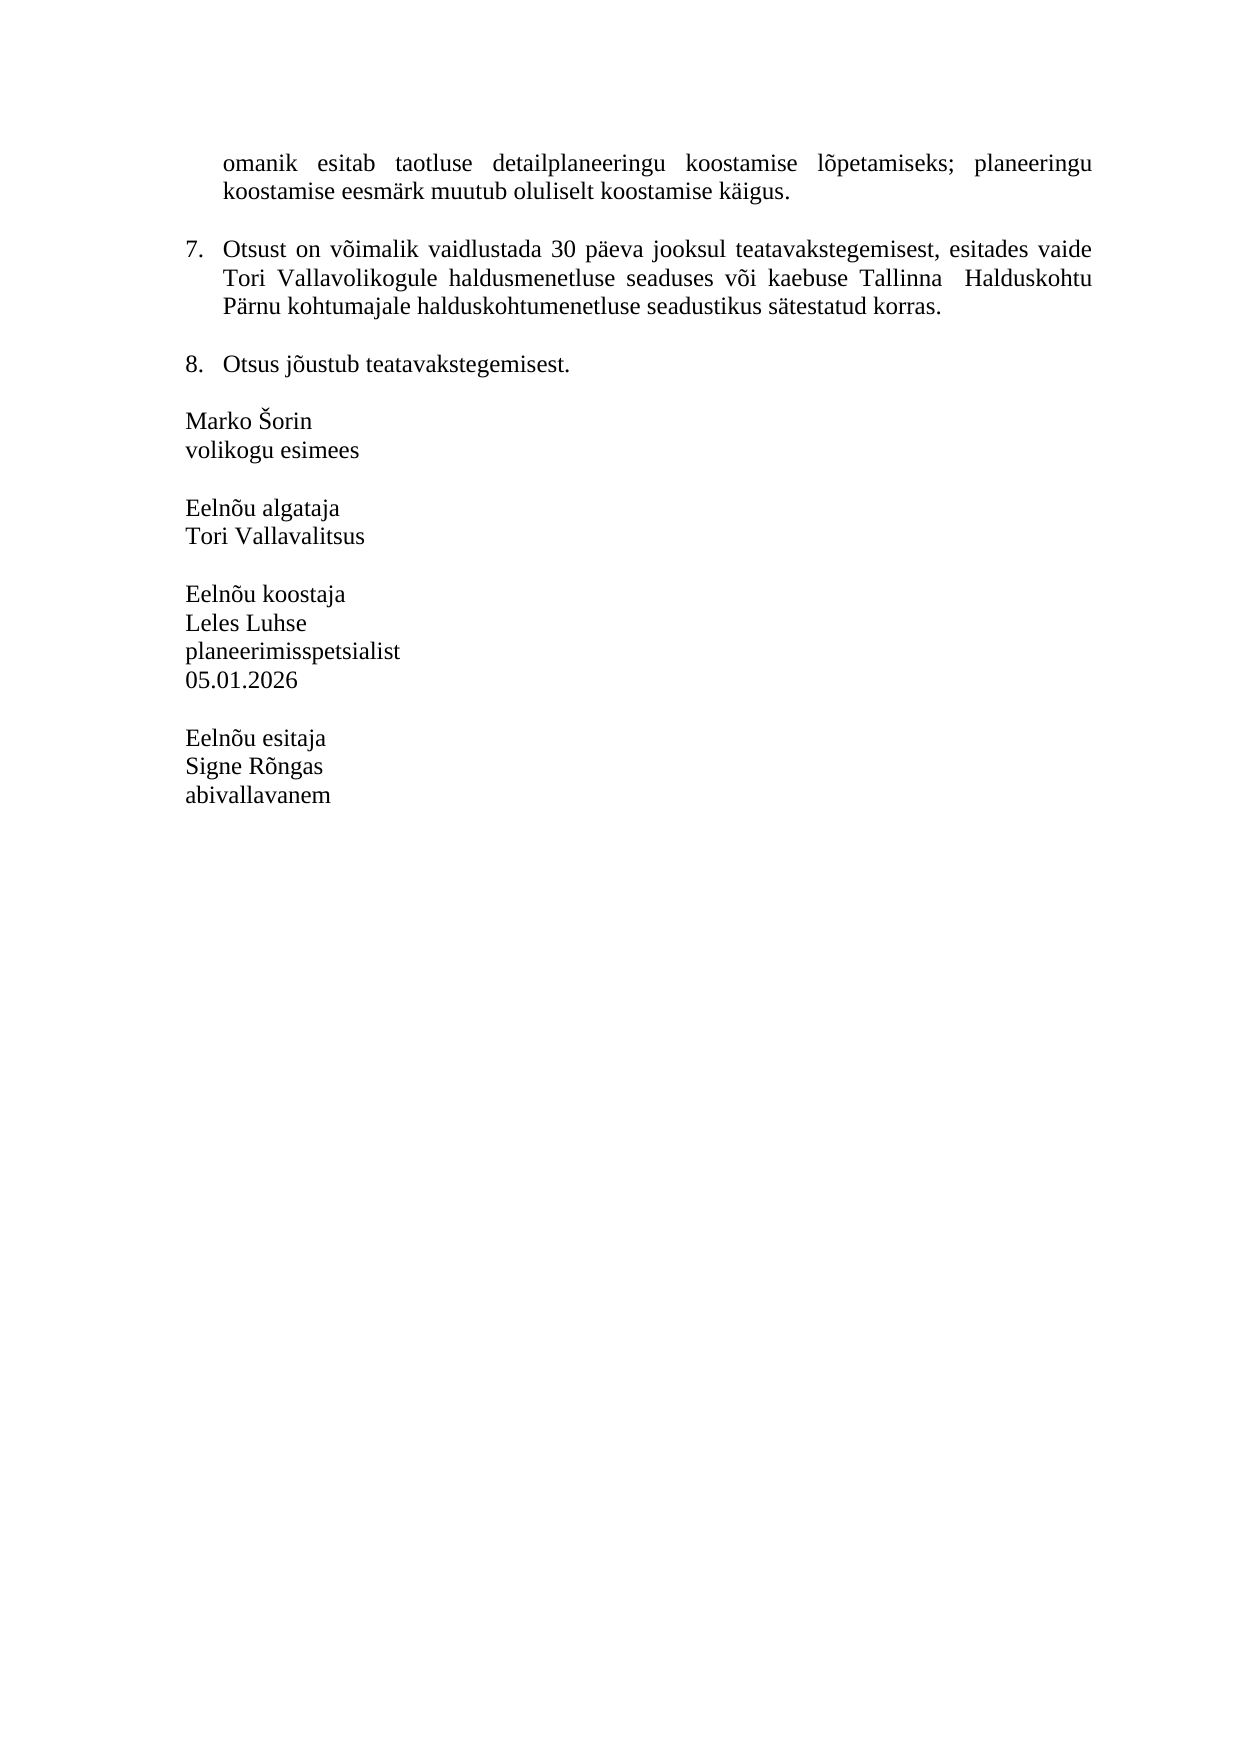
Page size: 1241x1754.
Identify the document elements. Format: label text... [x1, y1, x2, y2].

text Marko Šorin [148, 406, 1093, 435]
text Eelnõu koostaja [148, 579, 1093, 608]
text Signe Rõngas [148, 751, 1093, 780]
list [185, 148, 1093, 205]
list Otsust on võimalik vaidlustada 30 päeva jooksul teatavakstegemisest, esitades vaide Tori Vallavolikogule haldusmenetluse seaduses või kaebuse Tallinna Halduskohtu Pärnu kohtumajale halduskohtumenetluse seadustikus sätestatud korras. [185, 234, 1093, 320]
list Otsus jõustub teatavakstegemisest. [185, 349, 1093, 378]
text abivallavanem [148, 780, 1093, 809]
text volikogu esimees [148, 435, 1093, 464]
text Eelnõu algataja [148, 493, 1093, 521]
text Eelnõu esitaja [148, 723, 1093, 751]
text planeerimisspetsialist [148, 636, 1093, 665]
text Tori Vallavalitsus [148, 521, 1093, 550]
text Leles Luhse [148, 608, 1093, 636]
text 05.01.2026 [148, 665, 1093, 694]
